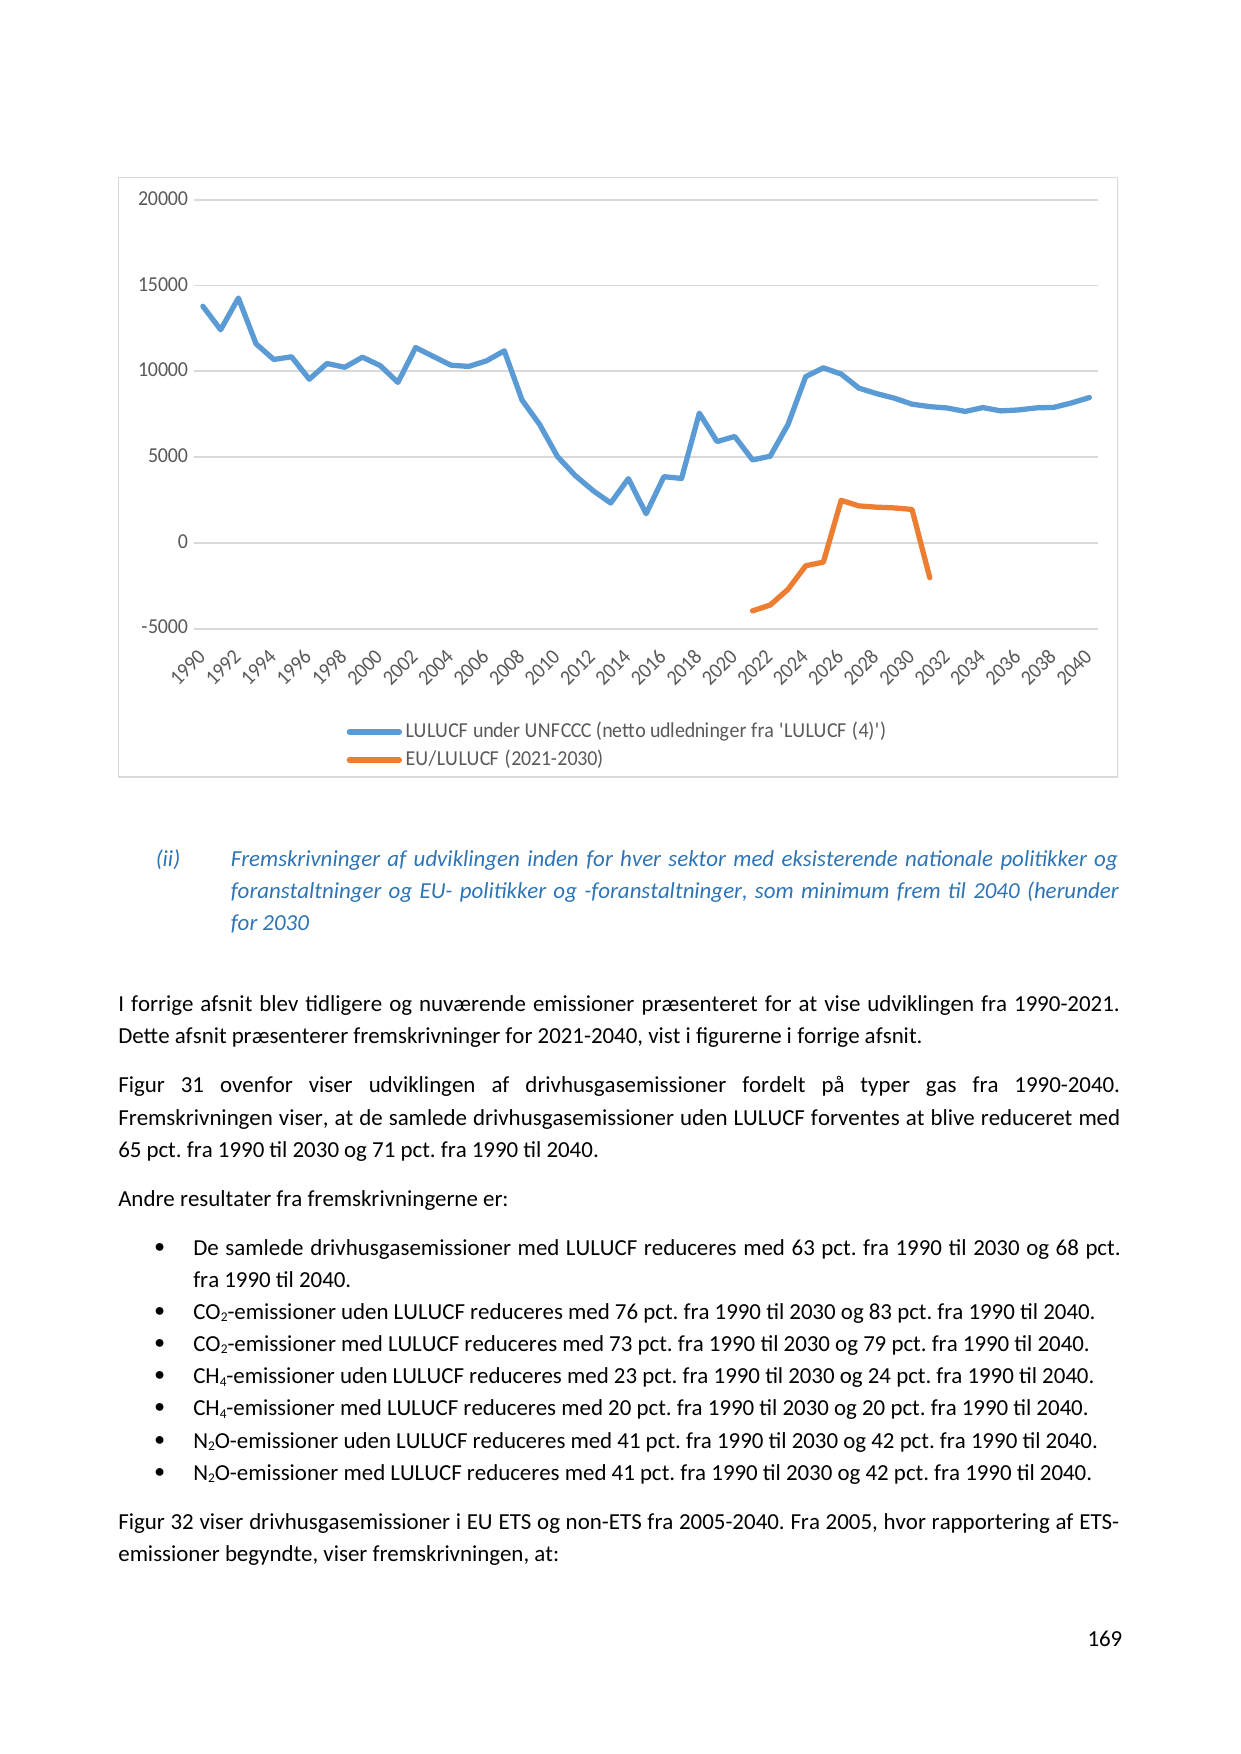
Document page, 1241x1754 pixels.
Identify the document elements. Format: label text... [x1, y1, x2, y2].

subtitle Fremskrivninger af udviklingen inden for hver sektor med eksisterende nationale politikker og foranstaltninger og EU- politikker og -foranstaltninger, som minimum frem til 2040 (herunder for 2030 [156, 844, 1122, 936]
text I forrige afsnit blev tidligere og nuværende emissioner præsenteret for at vise udviklingen fra 1990-2021. Dette afsnit præsenterer fremskrivninger for 2021-2040, vist i figurerne i forrige afsnit. [118, 989, 1122, 1050]
list De samlede drivhusgasemissioner med LULUCF reduceres med 63 pct. fra 1990 til 2030 og 68 pct. fra 1990 til 2040. [156, 1233, 1122, 1293]
list CH4-emissioner uden LULUCF reduceres med 23 pct. fra 1990 til 2030 og 24 pct. fra 1990 til 2040. [156, 1361, 1122, 1389]
list CH4-emissioner med LULUCF reduceres med 20 pct. fra 1990 til 2030 og 20 pct. fra 1990 til 2040. [156, 1393, 1122, 1422]
text Figur 32 viser drivhusgasemissioner i EU ETS og non-ETS fra 2005-2040. Fra 2005, hvor rapportering af ETS-emissioner begyndte, viser fremskrivningen, at: [118, 1507, 1122, 1567]
list N2O-emissioner uden LULUCF reduceres med 41 pct. fra 1990 til 2030 og 42 pct. fra 1990 til 2040. [156, 1426, 1122, 1454]
text Andre resultater fra fremskrivningerne er: [118, 1184, 1122, 1212]
text Figur 31 ovenfor viser udviklingen af drivhusgasemissioner fordelt på typer gas fra 1990-2040. Fremskrivningen viser, at de samlede drivhusgasemissioner uden LULUCF forventes at blive reduceret med 65 pct. fra 1990 til 2030 og 71 pct. fra 1990 til 2040. [118, 1071, 1122, 1163]
list CO2-emissioner uden LULUCF reduceres med 76 pct. fra 1990 til 2030 og 83 pct. fra 1990 til 2040. [156, 1297, 1122, 1325]
list N2O-emissioner med LULUCF reduceres med 41 pct. fra 1990 til 2030 og 42 pct. fra 1990 til 2040. [156, 1458, 1122, 1486]
list CO2-emissioner med LULUCF reduceres med 73 pct. fra 1990 til 2030 og 79 pct. fra 1990 til 2040. [156, 1329, 1122, 1357]
